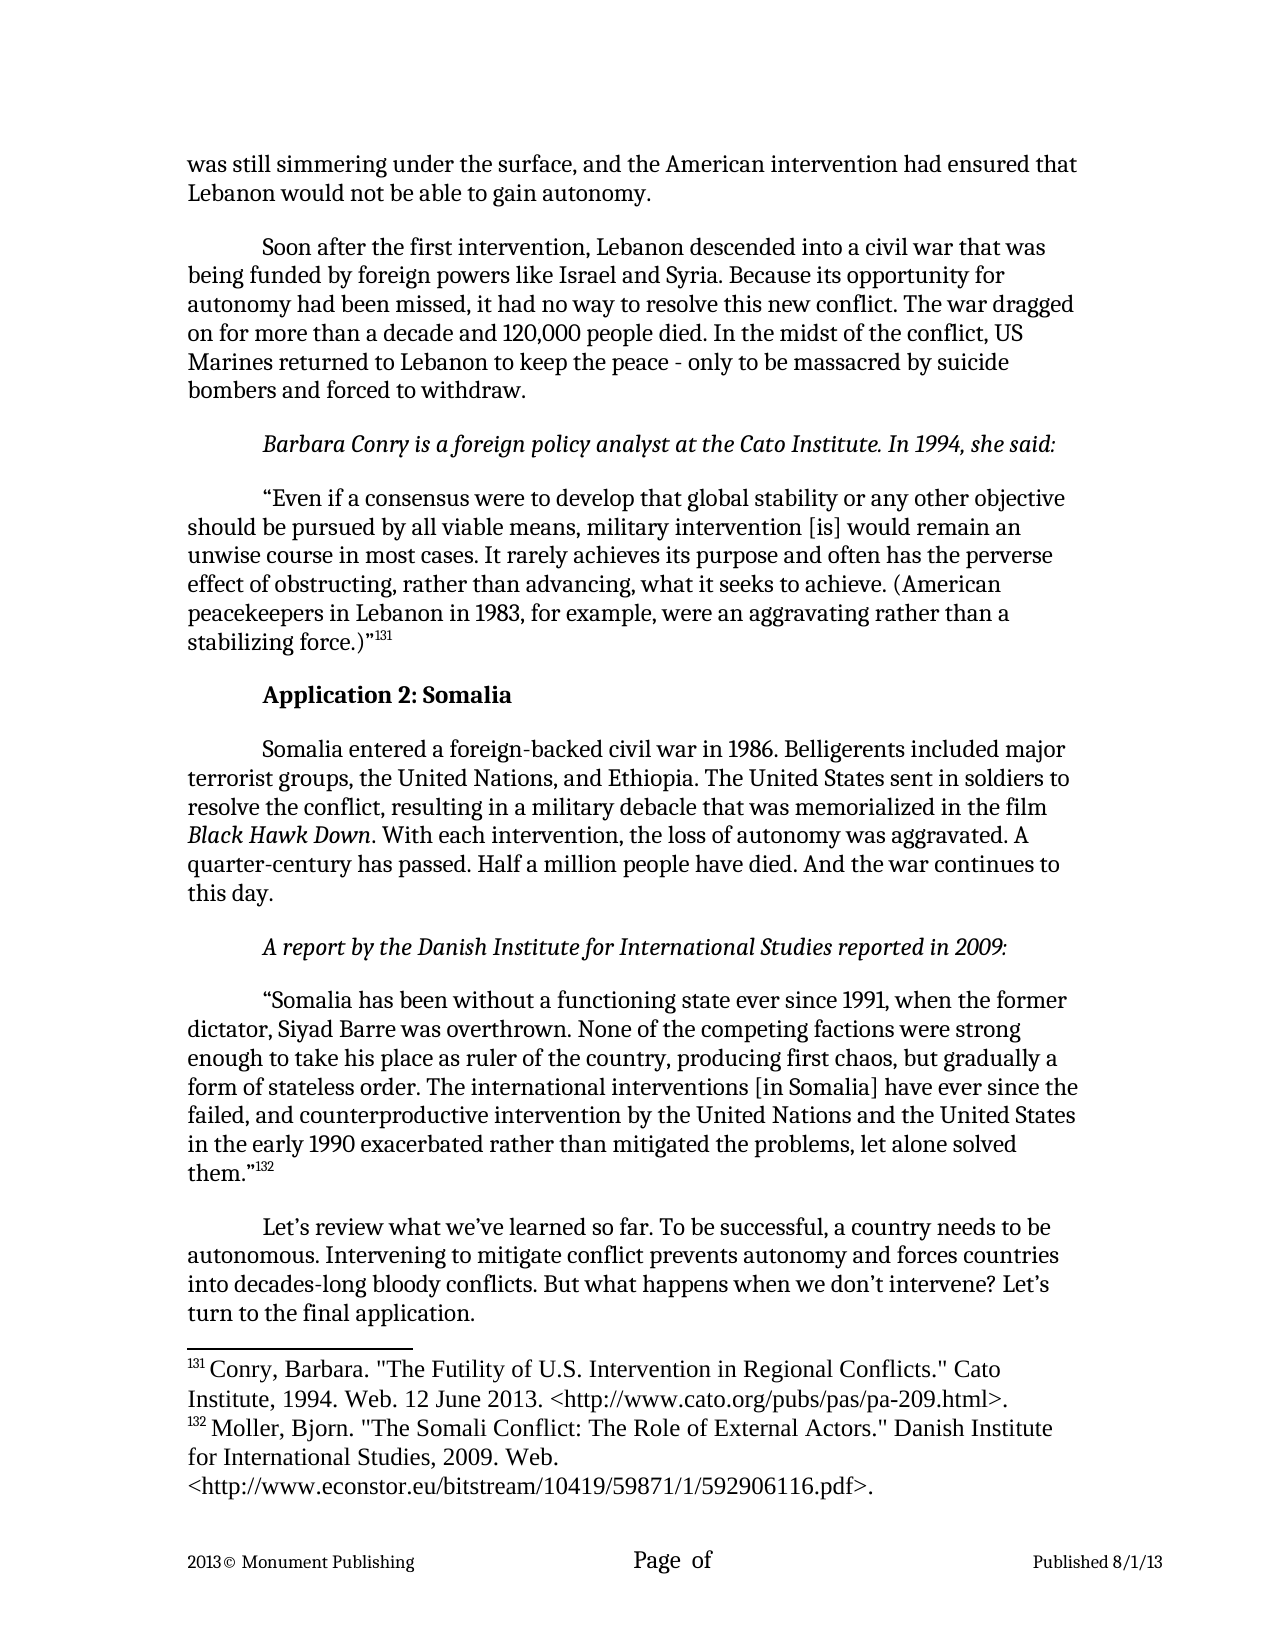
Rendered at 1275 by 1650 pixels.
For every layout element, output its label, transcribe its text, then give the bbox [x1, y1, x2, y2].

text A report by the Danish Institute for International Studies reported in 2009: [187, 932, 1087, 961]
text Barbara Conry is a foreign policy analyst at the Cato Institute. In 1994, she said: [187, 430, 1087, 459]
text Let’s review what we’ve learned so far. To be successful, a country needs to be autonomous. Intervening to mitigate conflict prevents autonomy and forces countries into decades-long bloody conflicts. But what happens when we don’t intervene? Let’s turn to the final application. [187, 1212, 1087, 1327]
text “Even if a consensus were to develop that global stability or any other objective should be pursued by all viable means, military intervention [is] would remain an unwise course in most cases. It rarely achieves its purpose and often has the perverse effect of obstructing, rather than advancing, what it seeks to achieve. (American peacekeepers in Lebanon in 1983, for example, were an aggravating rather than a stabilizing force.)” [187, 484, 1087, 656]
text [187, 150, 1087, 207]
text “Somalia has been without a functioning state ever since 1991, when the former dictator, Siyad Barre was overthrown. None of the competing factions were strong enough to take his place as ruler of the country, producing first chaos, but gradually a form of stateless order. The international interventions [in Somalia] have ever since the failed, and counterproductive intervention by the United Nations and the United States in the early 1990 exacerbated rather than mitigated the problems, let alone solved them.” [187, 986, 1087, 1187]
text Soon after the first intervention, Lebanon descended into a civil war that was being funded by foreign powers like Israel and Syria. Because its opportunity for autonomy had been missed, it had no way to resolve this new conflict. The war dragged on for more than a decade and 120,000 people died. In the midst of the conflict, US Marines returned to Lebanon to keep the peace - only to be massacred by suicide bombers and forced to withdraw. [187, 232, 1087, 405]
text Application 2: Somalia [187, 681, 1087, 710]
text Somalia entered a foreign-backed civil war in 1986. Belligerents included major terrorist groups, the United Nations, and Ethiopia. The United States sent in soldiers to resolve the conflict, resulting in a military debacle that was memorialized in the film Black Hawk Down. With each intervention, the loss of autonomy was aggravated. A quarter-century has passed. Half a million people have died. And the war continues to this day. [187, 735, 1087, 907]
